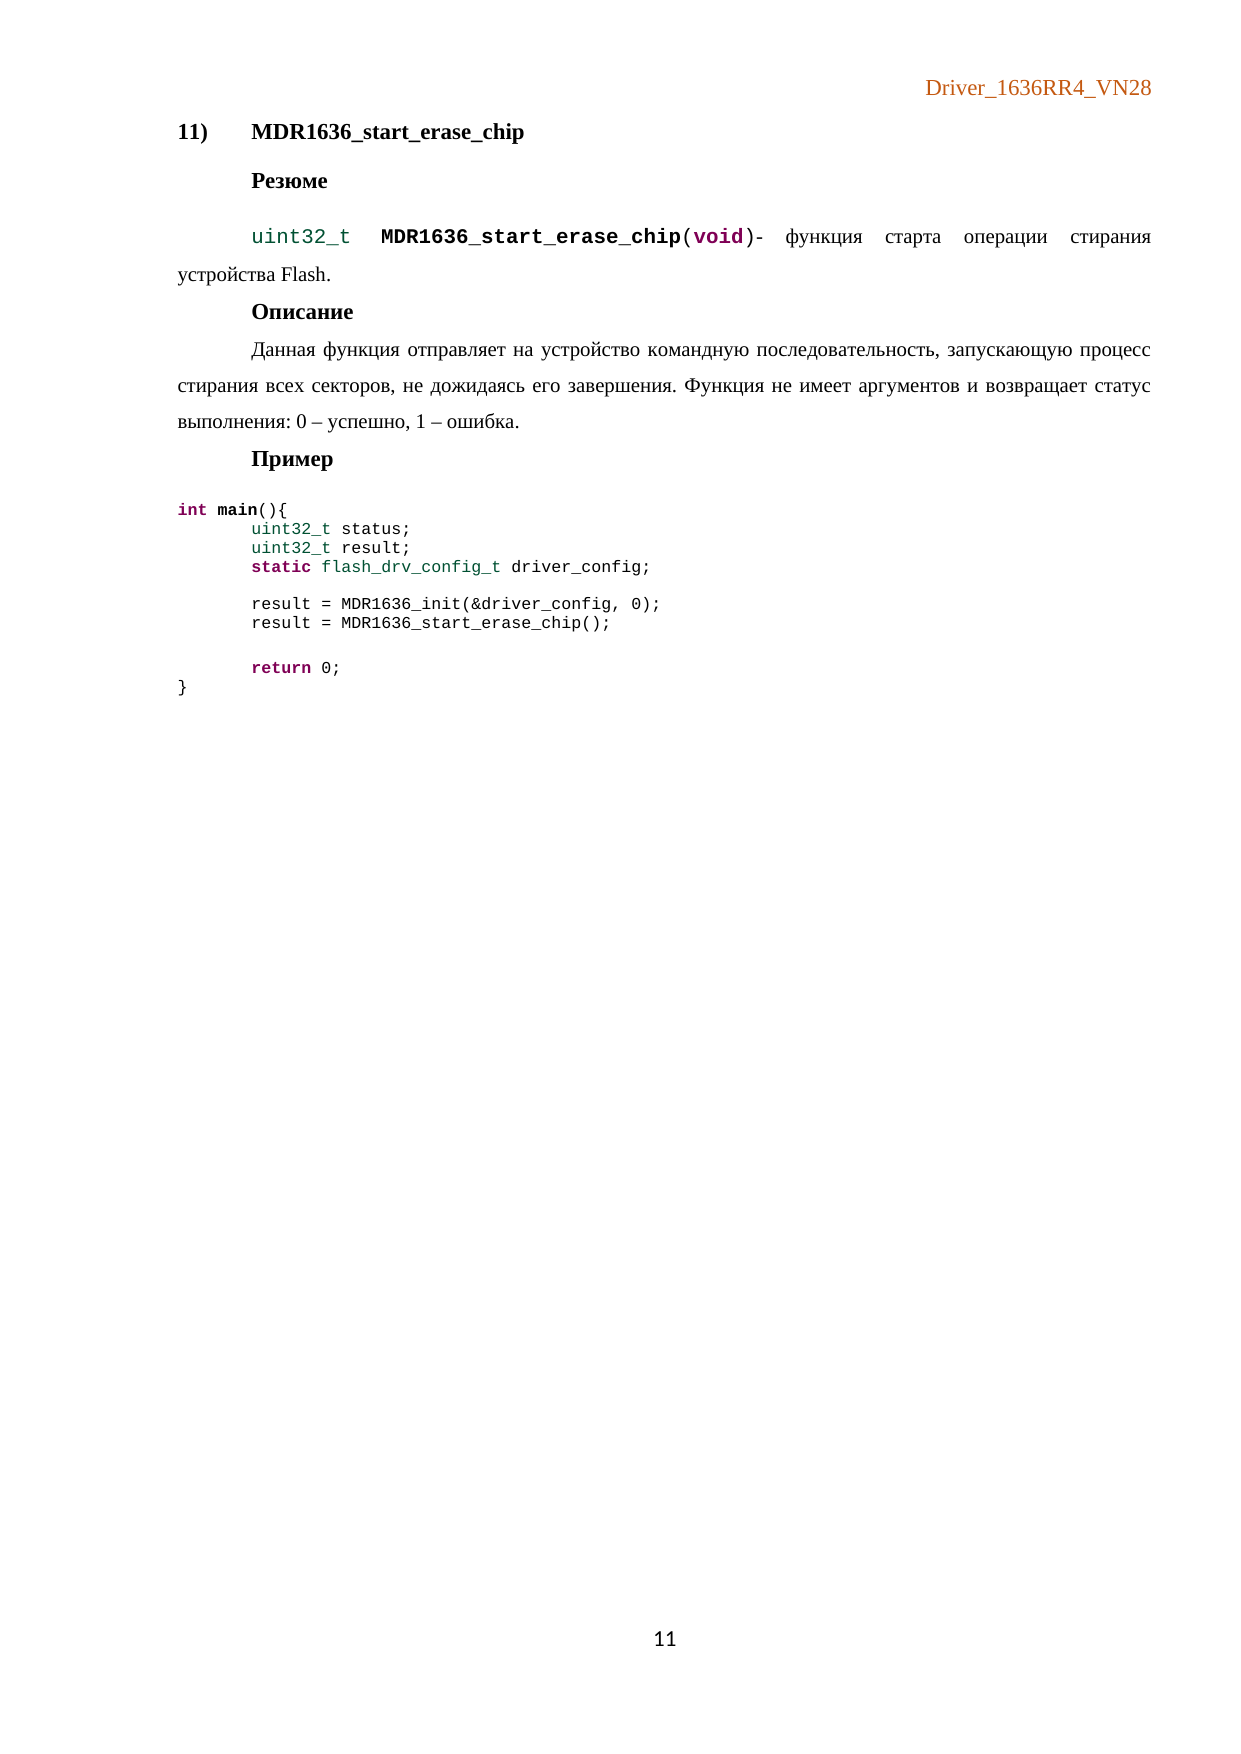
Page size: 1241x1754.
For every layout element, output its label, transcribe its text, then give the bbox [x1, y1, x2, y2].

text uint32_t result; [177, 539, 1152, 558]
list Резюме [251, 167, 1152, 193]
list MDR1636_start_erase_chip [177, 118, 1152, 144]
text } [177, 678, 1152, 697]
list Данная функция отправляет на устройство командную последовательность, запускающую процесс стирания всех секторов, не дожидаясь его завершения. Функция не имеет аргументов и возвращает статус выполнения: 0 – успешно, 1 – ошибка. [177, 337, 1152, 433]
list Описание [177, 298, 1152, 324]
text result = MDR1636_init(&driver_config, 0); [177, 596, 1152, 615]
text static flash_drv_config_t driver_config; [177, 558, 1152, 577]
text uint32_t status; [177, 520, 1152, 539]
text int main(){ [177, 502, 1152, 520]
list result = MDR1636_start_erase_chip(); [177, 615, 1152, 633]
text return 0; [177, 659, 1152, 678]
list Пример [177, 445, 1152, 472]
list uint32_t MDR1636_start_erase_chip(void)- функция старта операции стирания устройства Flash. [177, 224, 1152, 286]
